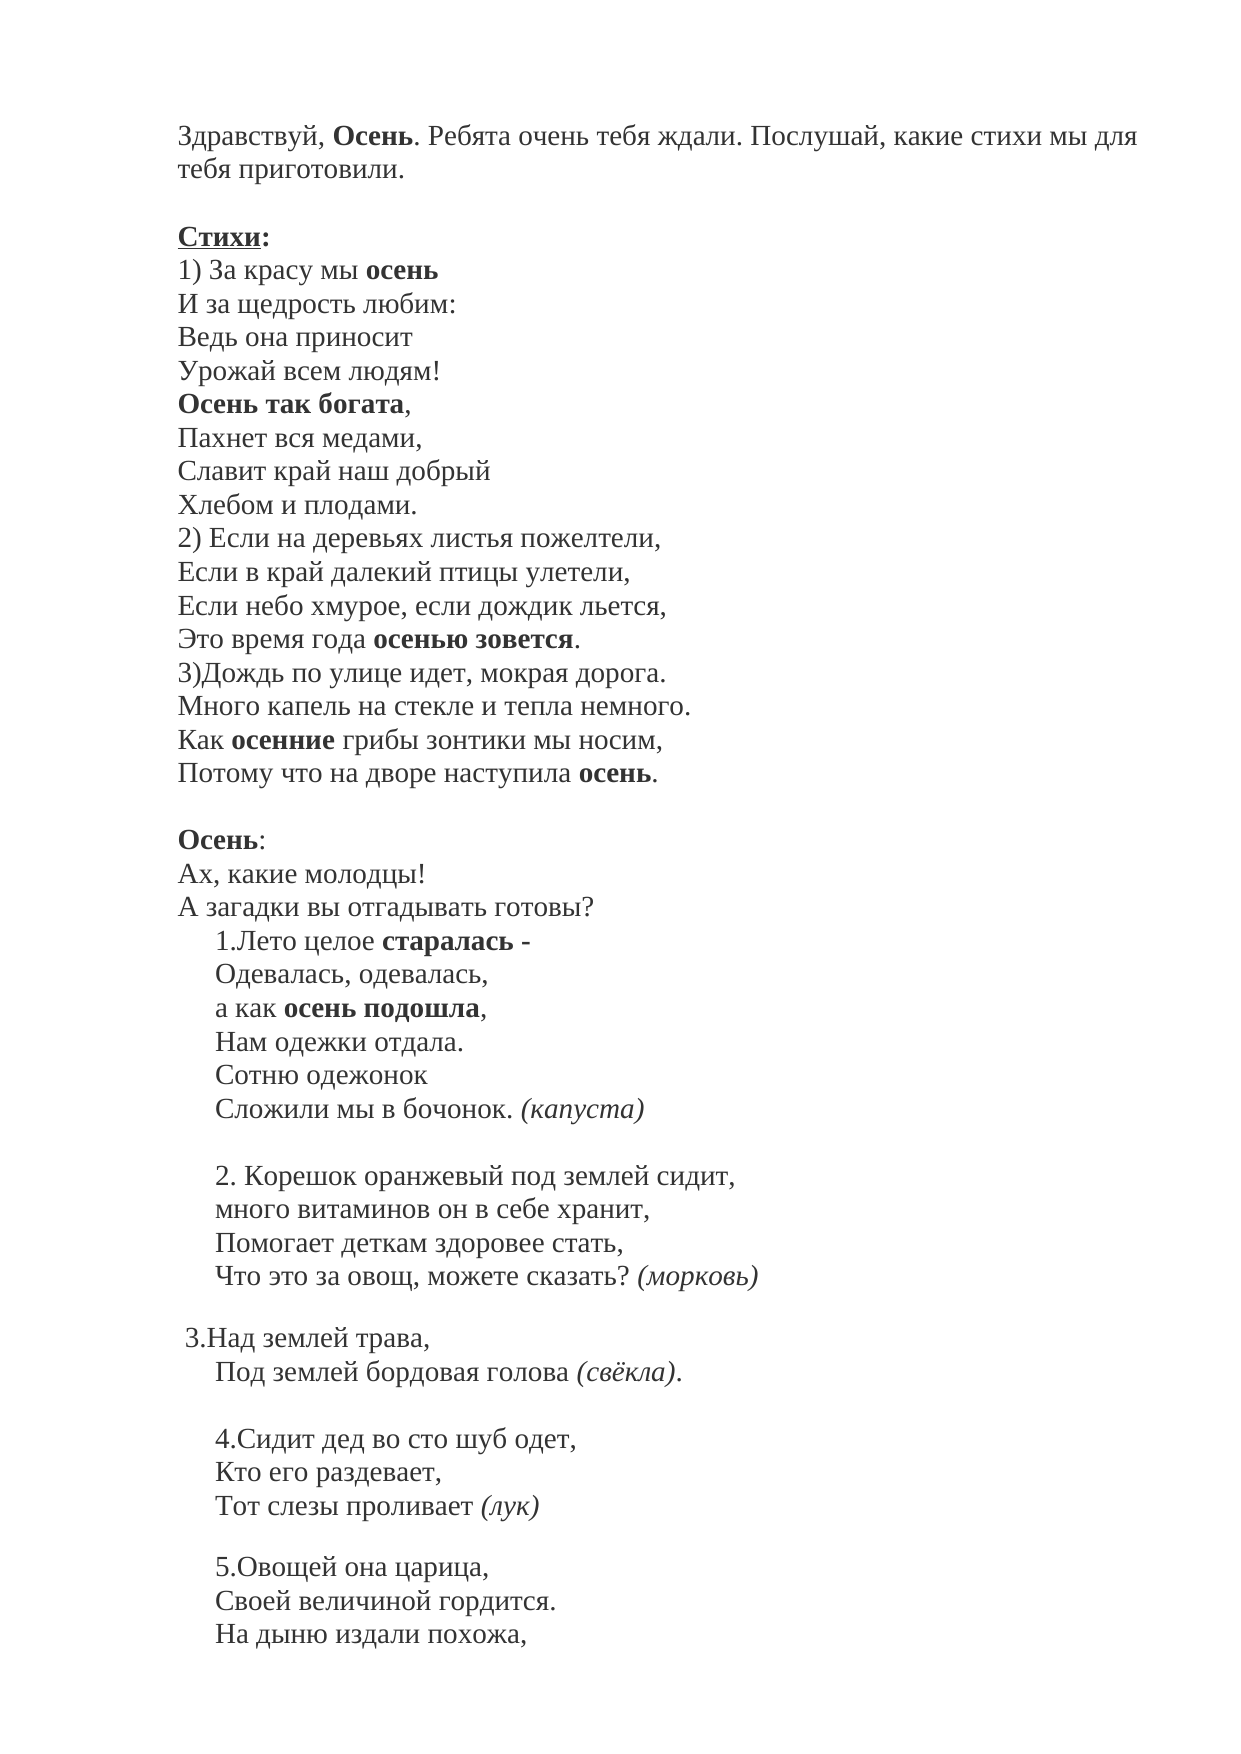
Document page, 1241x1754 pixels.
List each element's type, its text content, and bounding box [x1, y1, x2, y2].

text Славит край наш добрый [177, 453, 1152, 487]
text Здравствуй, Осень. Ребята очень тебя ждали. Послушай, какие стихи мы для тебя приготовили. [177, 118, 1152, 185]
text 4.Сидит дед во сто шуб одет, [215, 1421, 1152, 1454]
text Хлебом и плодами. [177, 487, 1152, 521]
text Пахнет вся медами, [177, 420, 1152, 453]
text 1.Лето целое старалась - [215, 923, 1152, 957]
text много витаминов он в себе хранит, [215, 1191, 1152, 1225]
text Кто его раздевает, [215, 1454, 1152, 1488]
text Ведь она приносит [177, 319, 1152, 353]
text Много капель на стекле и тепла немного. [177, 688, 1152, 722]
text На дыню издали похожа, [215, 1616, 1152, 1650]
text Осень: [177, 822, 1152, 856]
text Как осенние грибы зонтики мы носим, [177, 722, 1152, 755]
text И за щедрость любим: [177, 286, 1152, 319]
text Потому что на дворе наступила осень. [177, 755, 1152, 789]
text 2) Если на деревьях листья пожелтели, [177, 521, 1152, 554]
text Что это за овощ, можете сказать? (морковь) [215, 1258, 1152, 1292]
text Если в край далекий птицы улетели, [177, 554, 1152, 588]
text а как осень подошла, [215, 990, 1152, 1024]
text Ах, какие молодцы! [177, 856, 1152, 889]
text Одевалась, одевалась, [215, 957, 1152, 990]
text Осень так богата, [177, 386, 1152, 420]
text 5.Овощей она царица, [215, 1549, 1152, 1583]
text 2. Корешок оранжевый под землей сидит, [215, 1158, 1152, 1191]
text Сотню одежонок [215, 1057, 1152, 1091]
text Это время года осенью зовется. [177, 621, 1152, 655]
text Тот слезы проливает (лук) [215, 1488, 1152, 1521]
text Нам одежки отдала. [215, 1024, 1152, 1057]
text Помогает деткам здоровее стать, [215, 1225, 1152, 1258]
text А загадки вы отгадывать готовы? [177, 889, 1152, 923]
text Своей величиной гордится. [215, 1583, 1152, 1616]
text Урожай всем людям! [177, 353, 1152, 386]
text Если небо хмурое, если дождик льется, [177, 588, 1152, 621]
text Под землей бордовая голова (свёкла). [215, 1354, 1152, 1387]
text 1) За красу мы осень [177, 252, 1152, 286]
text 3)Дождь по улице идет, мокрая дорога. [177, 655, 1152, 688]
text 3.Над землей трава, [177, 1320, 1152, 1354]
text Сложили мы в бочонок. (капуста) [215, 1091, 1152, 1124]
text Стихи: [177, 219, 1152, 252]
